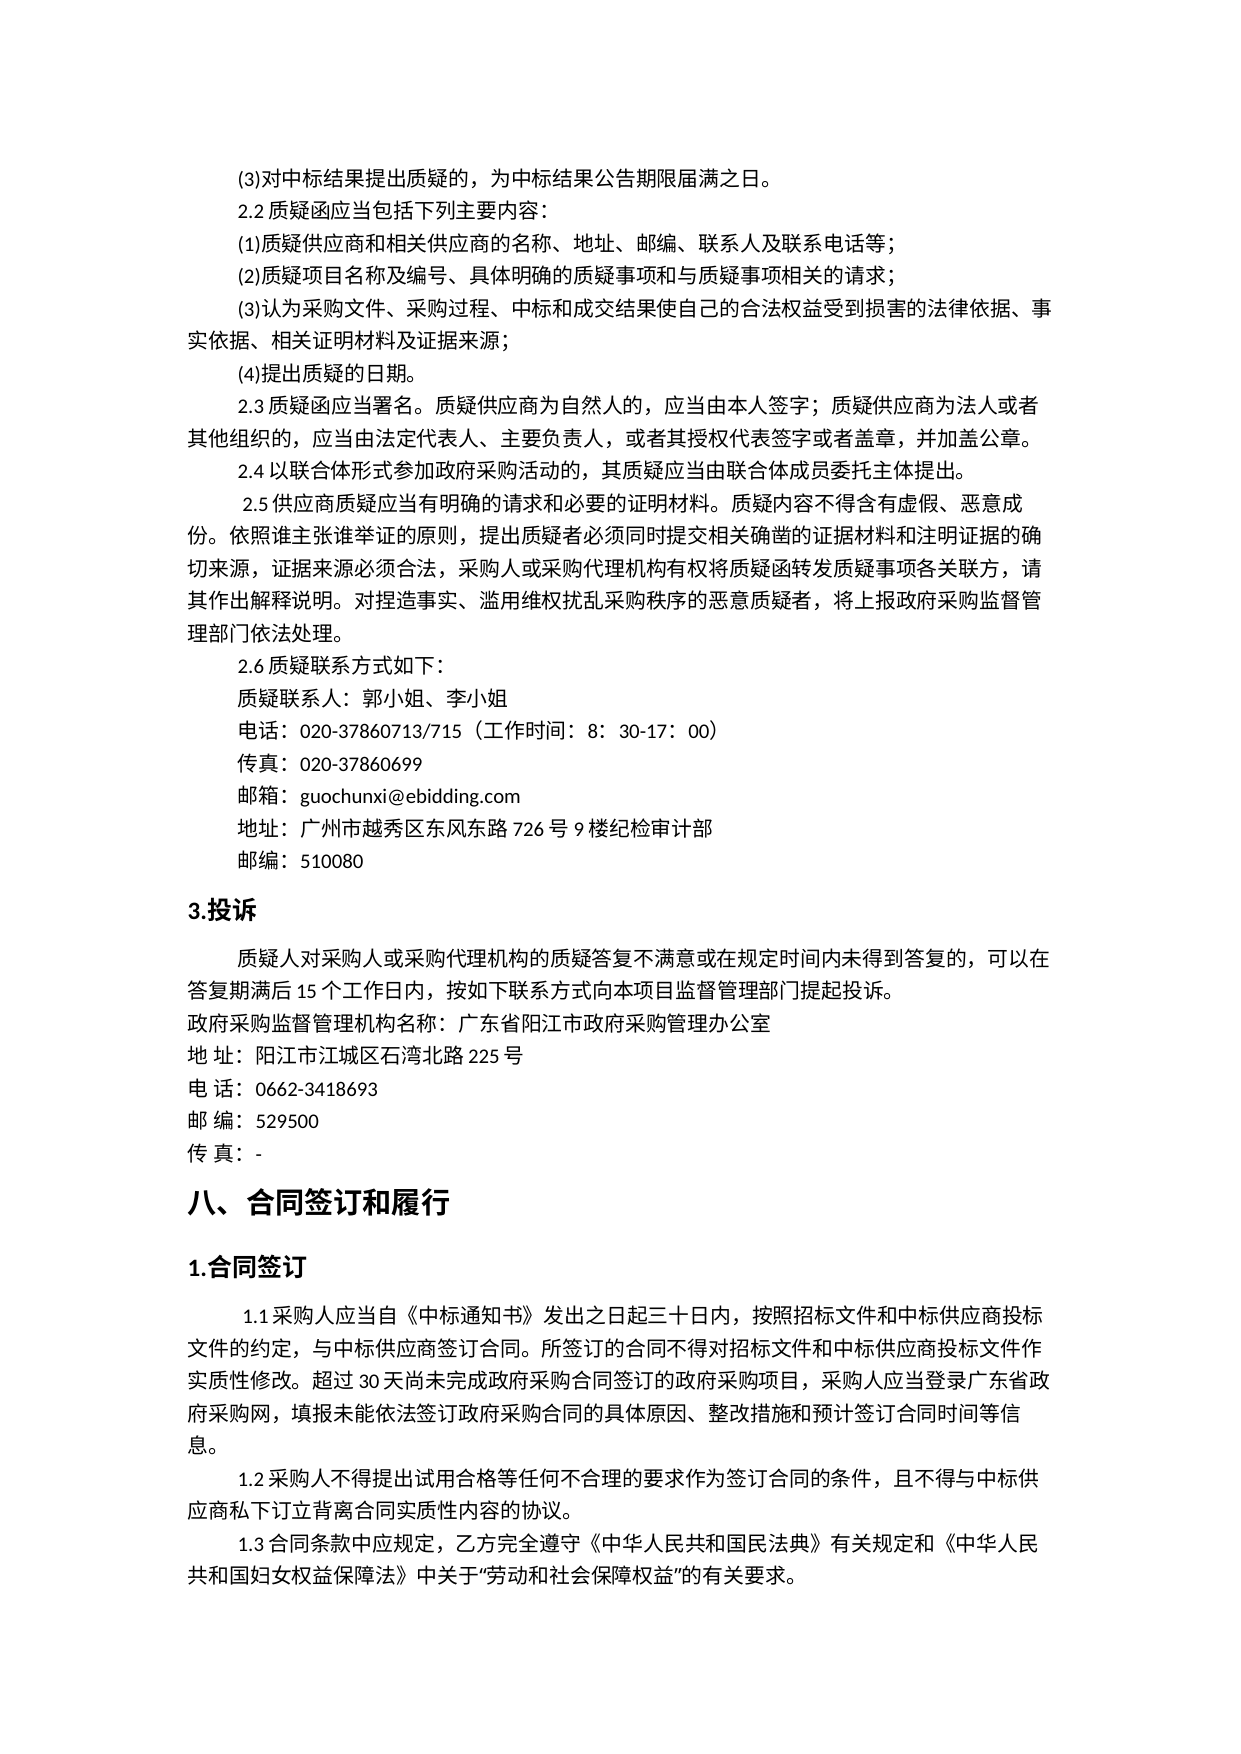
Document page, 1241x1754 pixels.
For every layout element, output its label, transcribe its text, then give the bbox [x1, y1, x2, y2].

text 2.6质疑联系方式如下： [187, 649, 1053, 682]
text 3.投诉 [187, 877, 1053, 942]
text 地 址：阳江市江城区石湾北路225号 [187, 1039, 1053, 1072]
text (1)质疑供应商和相关供应商的名称、地址、邮编、联系人及联系电话等； [187, 227, 1053, 259]
text 2.3 质疑函应当署名。质疑供应商为自然人的，应当由本人签字；质疑供应商为法人或者其他组织的，应当由法定代表人、主要负责人，或者其授权代表签字或者盖章，并加盖公章。 [187, 389, 1053, 454]
text 2.4以联合体形式参加政府采购活动的，其质疑应当由联合体成员委托主体提出。 [187, 454, 1053, 487]
text (2)质疑项目名称及编号、具体明确的质疑事项和与质疑事项相关的请求； [187, 259, 1053, 292]
text 2.2质疑函应当包括下列主要内容： [187, 194, 1053, 227]
text 质疑人对采购人或采购代理机构的质疑答复不满意或在规定时间内未得到答复的，可以在答复期满后15个工作日内，按如下联系方式向本项目监督管理部门提起投诉。 [187, 942, 1053, 1007]
text 电 话：0662-3418693 [187, 1072, 1053, 1104]
text 传真：020-37860699 [187, 747, 1053, 779]
text 八、合同签订和履行 [187, 1169, 1053, 1234]
text 政府采购监督管理机构名称：广东省阳江市政府采购管理办公室 [187, 1007, 1053, 1039]
text 质疑联系人：郭小姐、李小姐 [187, 682, 1053, 714]
text 地址：广州市越秀区东风东路726号9楼纪检审计部 [187, 812, 1053, 844]
text (3)对中标结果提出质疑的，为中标结果公告期限届满之日。 [187, 162, 1053, 194]
text 1.3合同条款中应规定，乙方完全遵守《中华人民共和国民法典》有关规定和《中华人民共和国妇女权益保障法》中关于“劳动和社会保障权益”的有关要求。 [187, 1527, 1053, 1592]
text (3)认为采购文件、采购过程、中标和成交结果使自己的合法权益受到损害的法律依据、事实依据、相关证明材料及证据来源； [187, 292, 1053, 357]
text 1.2采购人不得提出试用合格等任何不合理的要求作为签订合同的条件，且不得与中标供应商私下订立背离合同实质性内容的协议。 [187, 1462, 1053, 1527]
text 传 真：- [187, 1137, 1053, 1169]
text 邮 编：529500 [187, 1104, 1053, 1137]
text 邮箱：guochunxi@ebidding.com [187, 779, 1053, 812]
text 1.合同签订 [187, 1234, 1053, 1299]
text 2.5供应商质疑应当有明确的请求和必要的证明材料。质疑内容不得含有虚假、恶意成份。依照谁主张谁举证的原则，提出质疑者必须同时提交相关确凿的证据材料和注明证据的确切来源，证据来源必须合法，采购人或采购代理机构有权将质疑函转发质疑事项各关联方，请其作出解释说明。对捏造事实、滥用维权扰乱采购秩序的恶意质疑者，将上报政府采购监督管理部门依法处理。 [187, 487, 1053, 649]
text (4)提出质疑的日期。 [187, 357, 1053, 389]
text 电话：020-37860713/715（工作时间：8：30-17：00） [187, 714, 1053, 747]
text 1.1采购人应当自《中标通知书》发出之日起三十日内，按照招标文件和中标供应商投标文件的约定，与中标供应商签订合同。所签订的合同不得对招标文件和中标供应商投标文件作实质性修改。超过30天尚未完成政府采购合同签订的政府采购项目，采购人应当登录广东省政府采购网，填报未能依法签订政府采购合同的具体原因、整改措施和预计签订合同时间等信息。 [187, 1299, 1053, 1462]
text 邮编：510080 [187, 844, 1053, 877]
